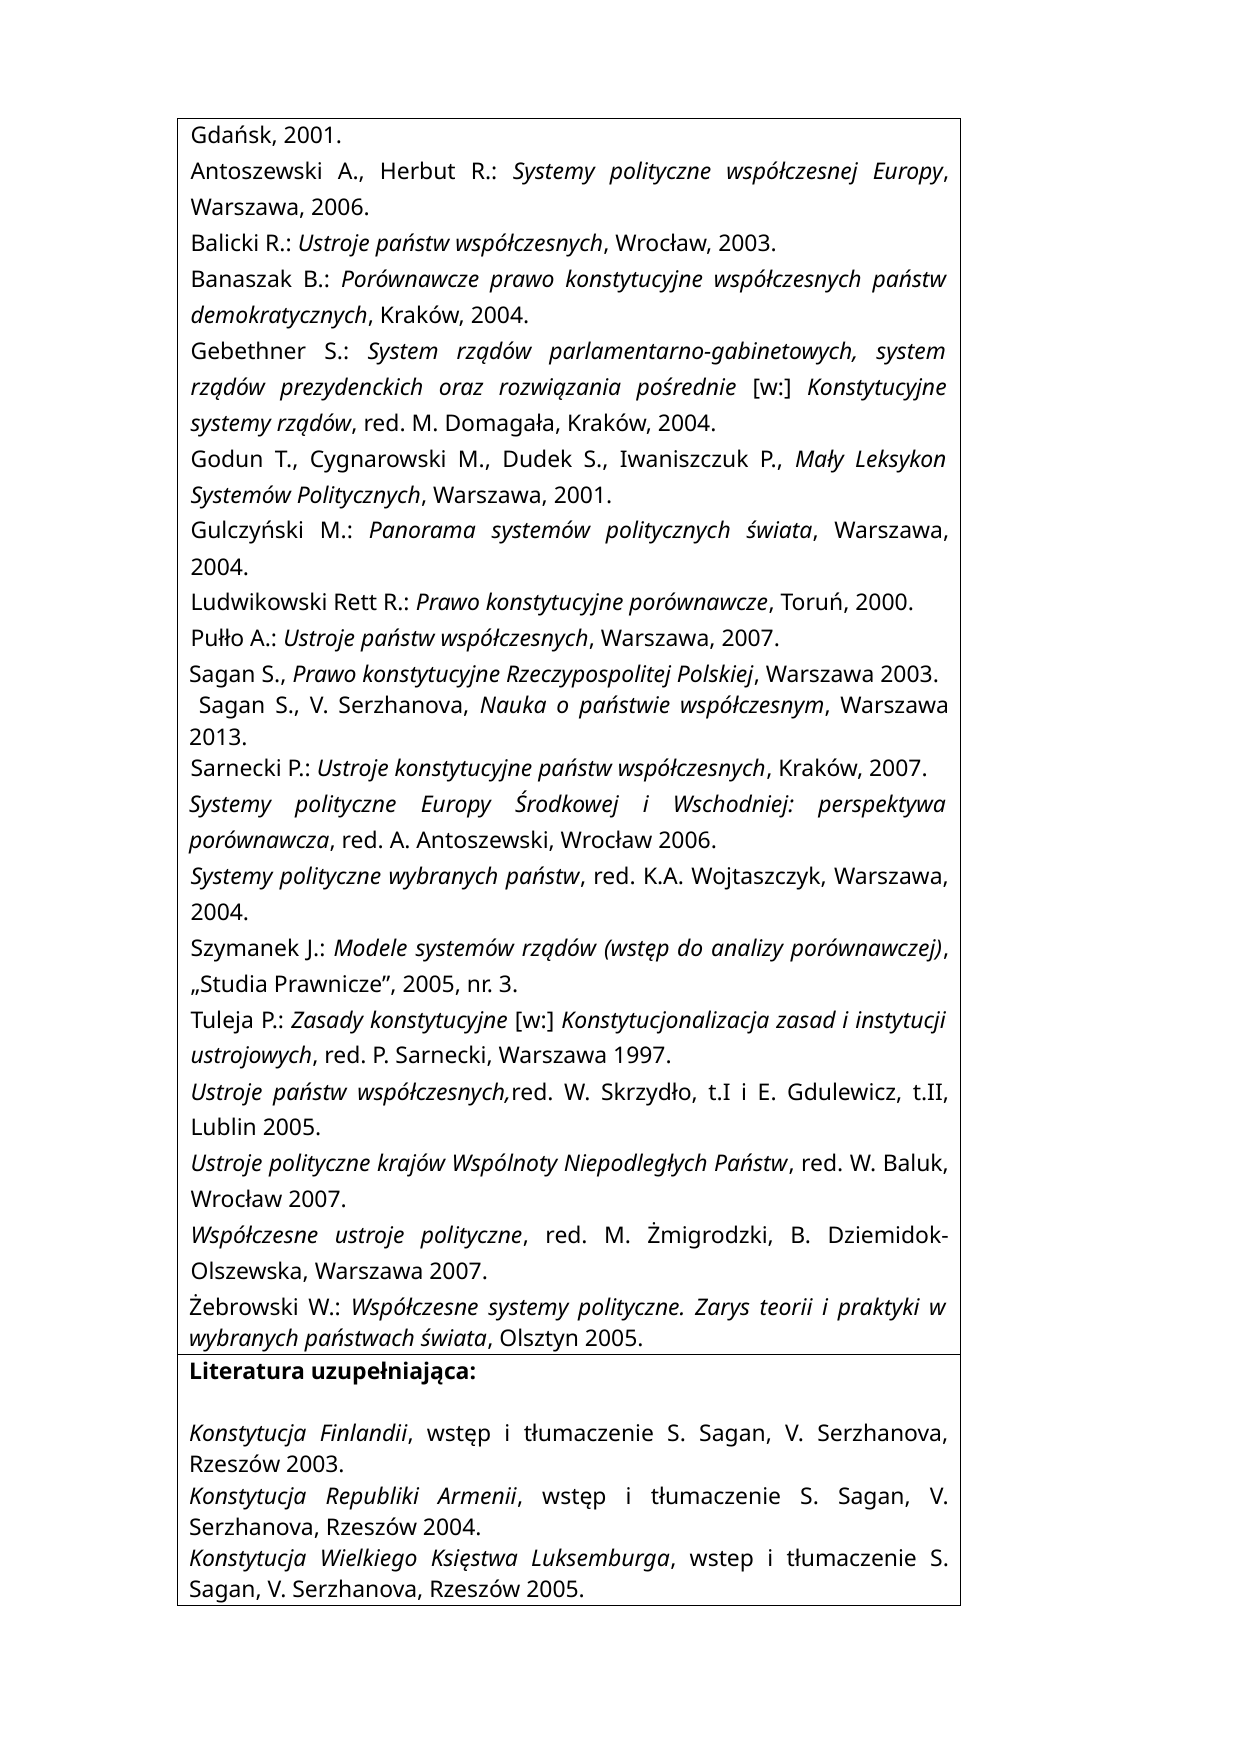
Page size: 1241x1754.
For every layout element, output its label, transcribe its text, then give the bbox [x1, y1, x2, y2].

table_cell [178, 1355, 960, 1604]
